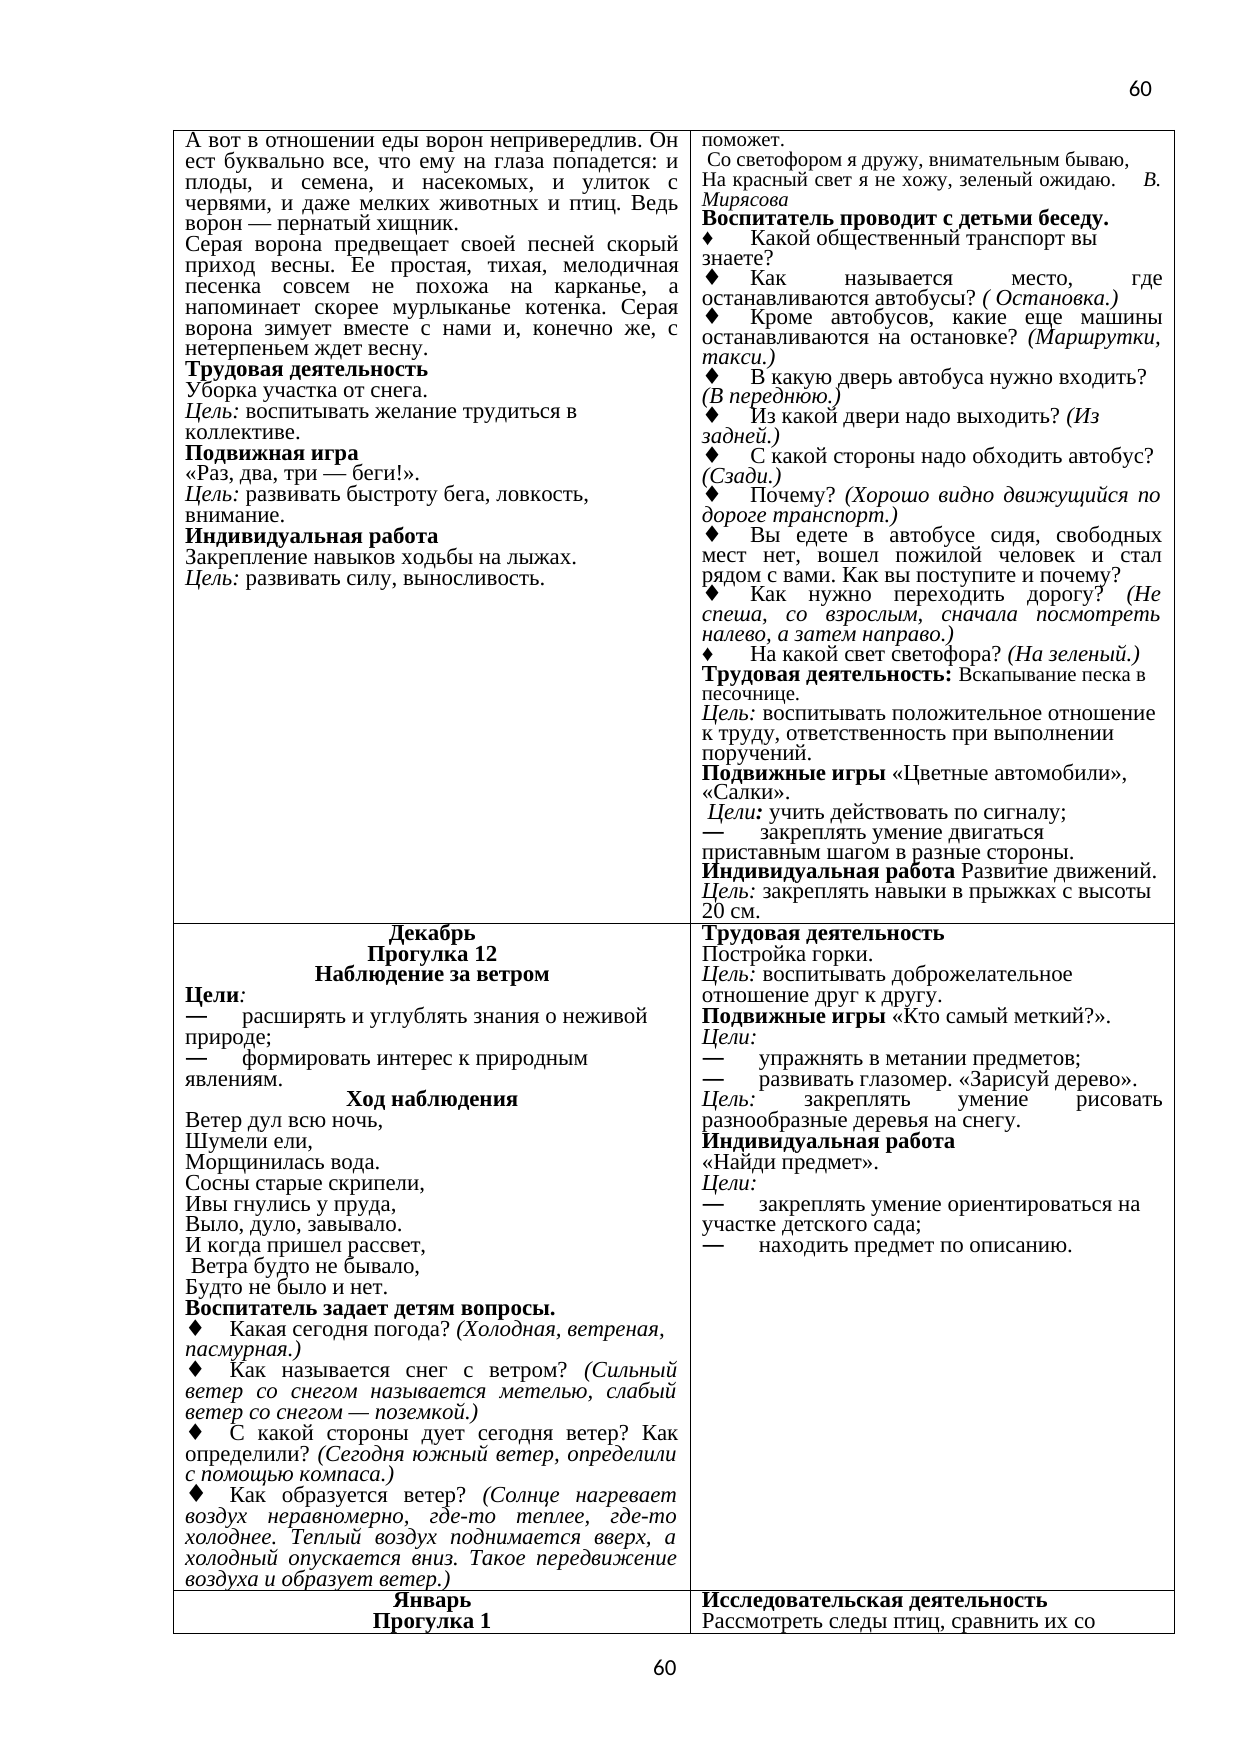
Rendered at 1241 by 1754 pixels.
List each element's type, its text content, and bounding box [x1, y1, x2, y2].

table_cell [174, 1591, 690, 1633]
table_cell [691, 1591, 1174, 1633]
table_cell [174, 131, 690, 922]
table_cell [691, 131, 1174, 922]
table_cell Трудовая деятельность Постройка горки. Цель: воспитывать доброжелательное отношение друг к другу. Подвижные игры «Кто самый меткий?». Цели: упражнять в метании предметов; развивать глазомер. «Зарисуй дерево». Цель: закреплять умение рисовать разнообразные деревья на снегу. Индивидуальная работа «Найди предмет». Цели: закреплять умение ориентироваться на участке детского сада; находить предмет по описанию. [691, 924, 1174, 1590]
table_cell Декабрь Прогулка 12 Наблюдение за ветром Цели: расширять и углублять знания о неживой природе; формировать интерес к природным явлениям. Ход наблюдения Ветер дул всю ночь, Шумели ели, Морщинилась вода. Сосны старые скрипели, Ивы гнулись у пруда, Выло, дуло, завывало. И когда пришел рассвет, Ветра будто не бывало, Будто не было и нет. Воспитатель задает детям вопросы. Какая сегодня погода? (Холодная, ветреная, пасмурная.) Как называется снег с ветром? (Сильный ветер со снегом называется метелью, слабый ветер со снегом — поземкой.) С какой стороны дует сегодня ветер? Как определили? (Сегодня южный ветер, определили с помощью компаса.) Как образуется ветер? (Солнце нагревает воздух неравномерно, где-то теплее, где-то холоднее. Теплый воздух поднимается вверх, а холодный опускается вниз. Такое передвижение воздуха и образует ветер.) [174, 924, 690, 1590]
